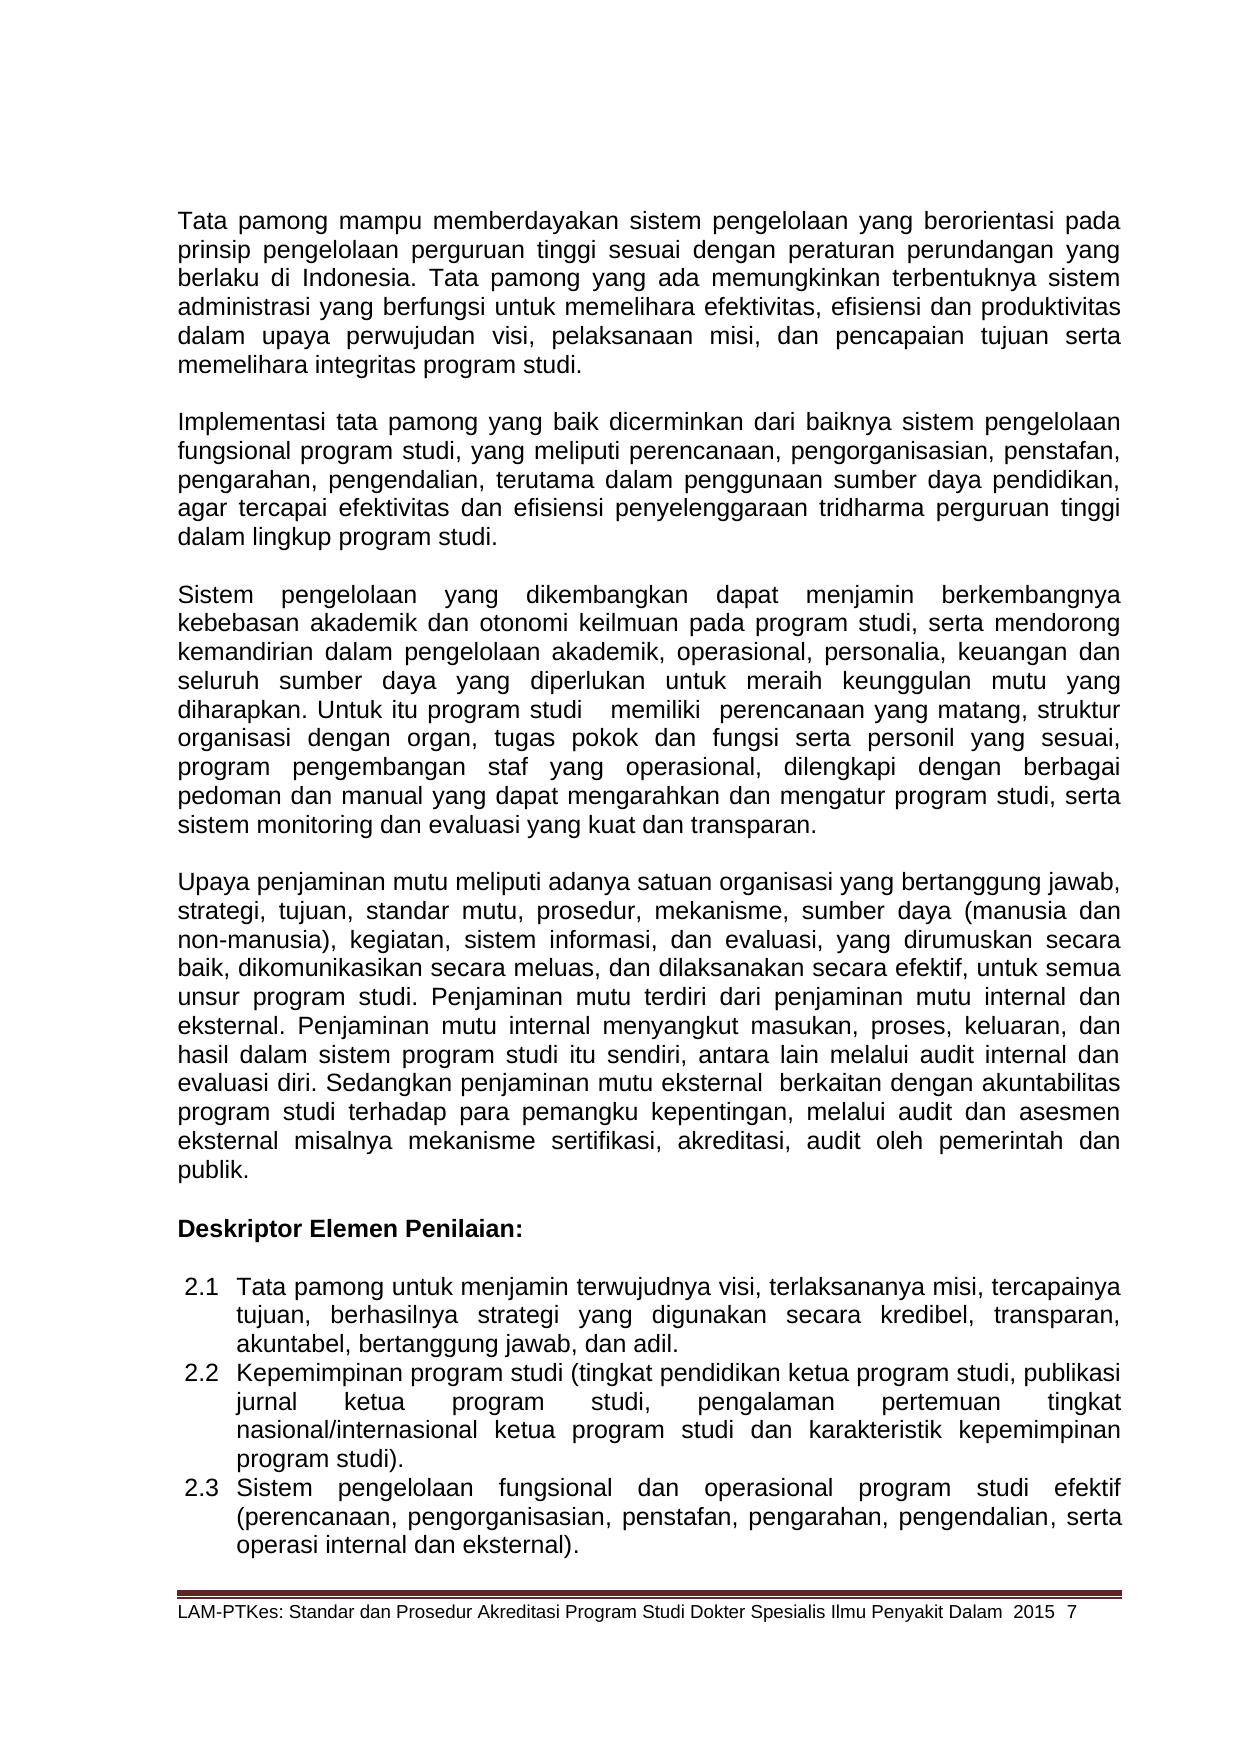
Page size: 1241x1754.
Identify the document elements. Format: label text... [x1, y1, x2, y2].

list Tata pamong untuk menjamin terwujudnya visi, terlaksananya misi, tercapainya tujuan, berhasilnya strategi yang digunakan secara kredibel, transparan, akuntabel, bertanggung jawab, dan adil. [184, 1271, 1122, 1358]
text Upaya penjaminan mutu meliputi adanya satuan organisasi yang bertanggung jawab, strategi, tujuan, standar mutu, prosedur, mekanisme, sumber daya (manusia dan non-manusia), kegiatan, sistem informasi, dan evaluasi, yang dirumuskan secara baik, dikomunikasikan secara meluas, dan dilaksanakan secara efektif, untuk semua unsur program studi. Penjaminan mutu terdiri dari penjaminan mutu internal dan eksternal. Penjaminan mutu internal menyangkut masukan, proses, keluaran, dan hasil dalam sistem program studi itu sendiri, antara lain melalui audit internal dan evaluasi diri. Sedangkan penjaminan mutu eksternal berkaitan dengan akuntabilitas program studi terhadap para pemangku kepentingan, melalui audit dan asesmen eksternal misalnya mekanisme sertifikasi, akreditasi, audit oleh pemerintah dan publik. [177, 867, 1122, 1183]
list Sistem pengelolaan fungsional dan operasional program studi efektif (perencanaan, pengorganisasian, penstafan, pengarahan, pengendalian, serta operasi internal dan eksternal). [184, 1473, 1122, 1559]
text Deskriptor Elemen Penilaian: [177, 1214, 1122, 1243]
text Implementasi tata pamong yang baik dicerminkan dari baiknya sistem pengelolaan fungsional program studi, yang meliputi perencanaan, pengorganisasian, penstafan, pengarahan, pengendalian, terutama dalam penggunaan sumber daya pendidikan, agar tercapai efektivitas dan efisiensi penyelenggaraan tridharma perguruan tinggi dalam lingkup program studi. [177, 407, 1122, 551]
text Sistem pengelolaan yang dikembangkan dapat menjamin berkembangnya kebebasan akademik dan otonomi keilmuan pada program studi, serta mendorong kemandirian dalam pengelolaan akademik, operasional, personalia, keuangan dan seluruh sumber daya yang diperlukan untuk meraih keunggulan mutu yang diharapkan. Untuk itu program studi memiliki perencanaan yang matang, struktur organisasi dengan organ, tugas pokok dan fungsi serta personil yang sesuai, program pengembangan staf yang operasional, dilengkapi dengan berbagai pedoman dan manual yang dapat mengarahkan dan mengatur program studi, serta sistem monitoring dan evaluasi yang kuat dan transparan. [177, 580, 1122, 838]
text Tata pamong mampu memberdayakan sistem pengelolaan yang berorientasi pada prinsip pengelolaan perguruan tinggi sesuai dengan peraturan perundangan yang berlaku di Indonesia. Tata pamong yang ada memungkinkan terbentuknya sistem administrasi yang berfungsi untuk memelihara efektivitas, efisiensi dan produktivitas dalam upaya perwujudan visi, pelaksanaan misi, dan pencapaian tujuan serta memelihara integritas program studi. [177, 206, 1122, 378]
list Kepemimpinan program studi (tingkat pendidikan ketua program studi, publikasi jurnal ketua program studi, pengalaman pertemuan tingkat nasional/internasional ketua program studi dan karakteristik kepemimpinan program studi). [184, 1358, 1122, 1473]
